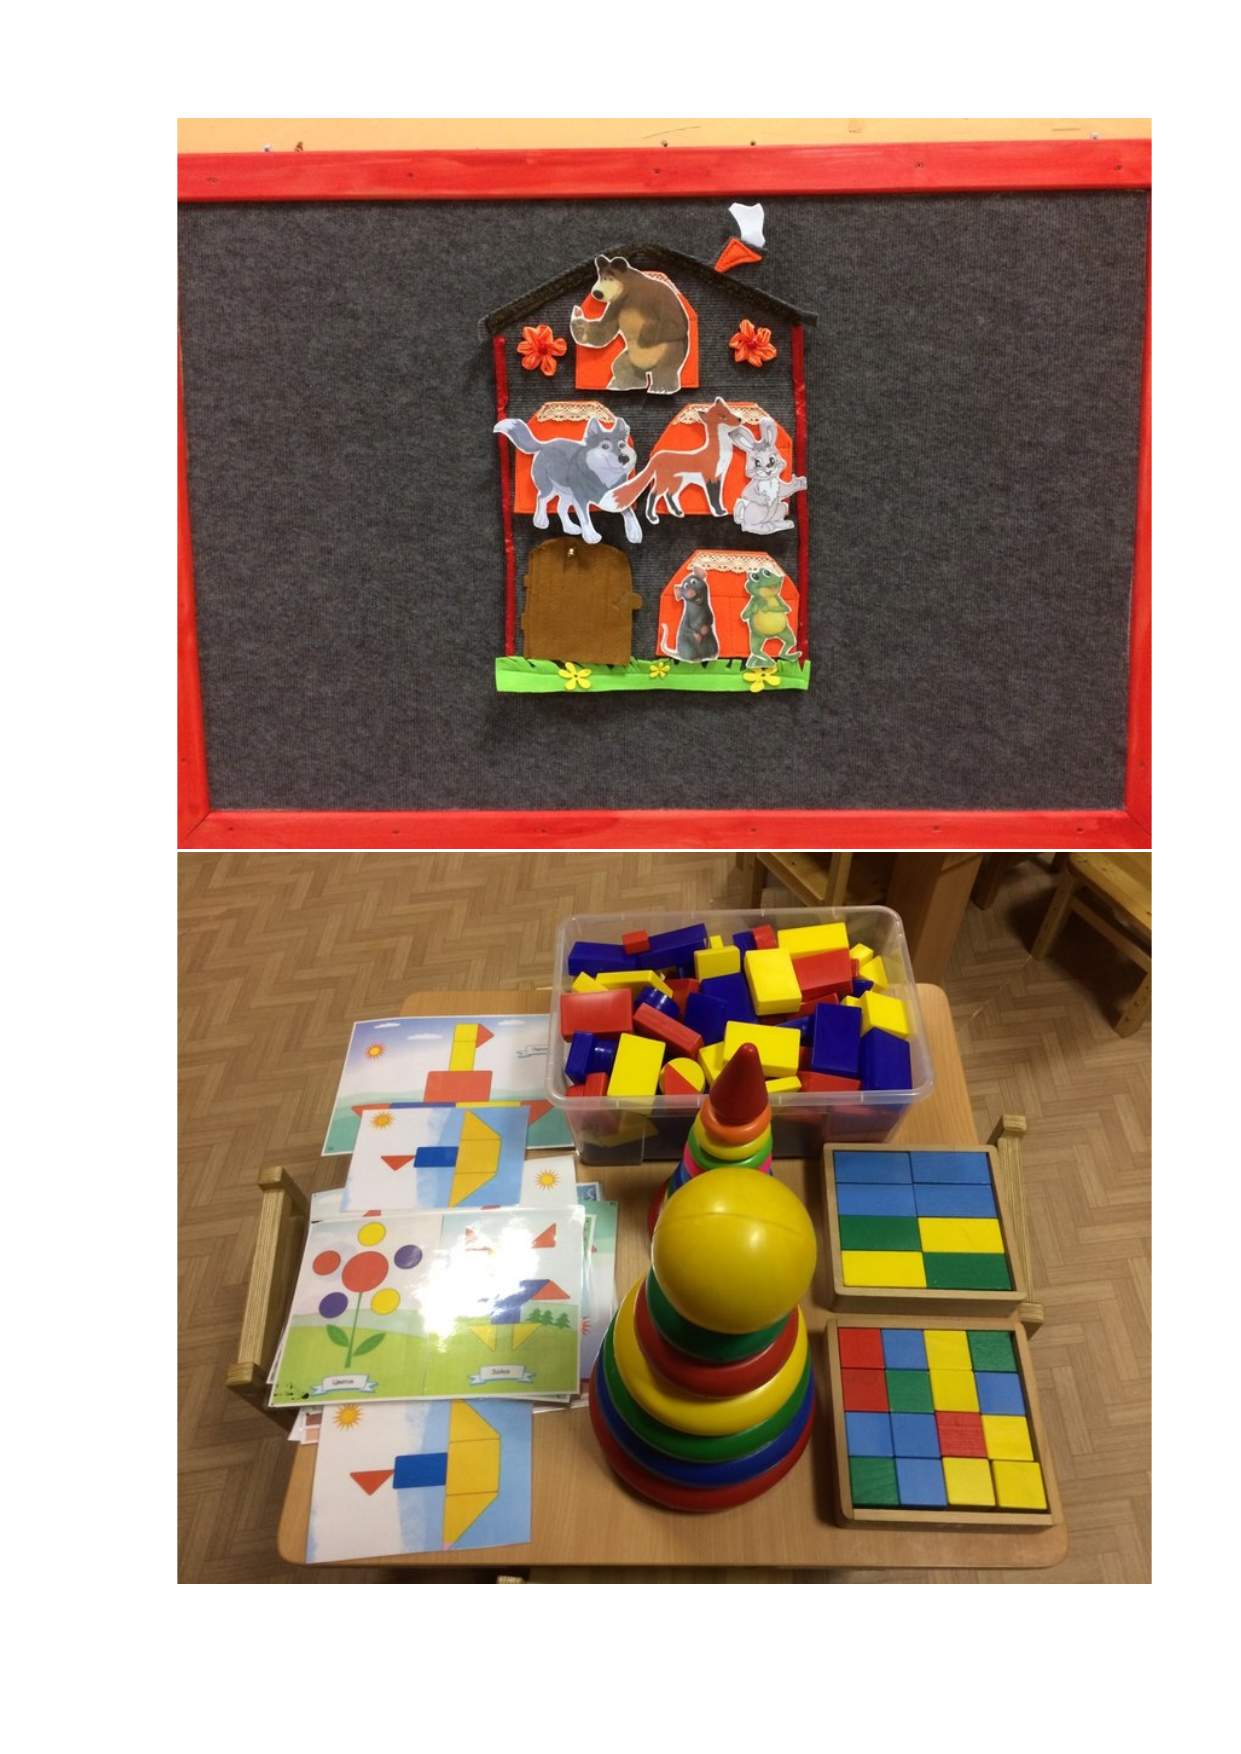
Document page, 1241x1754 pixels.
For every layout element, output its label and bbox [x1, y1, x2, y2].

picture [177, 118, 1152, 849]
picture [177, 852, 1152, 1584]
